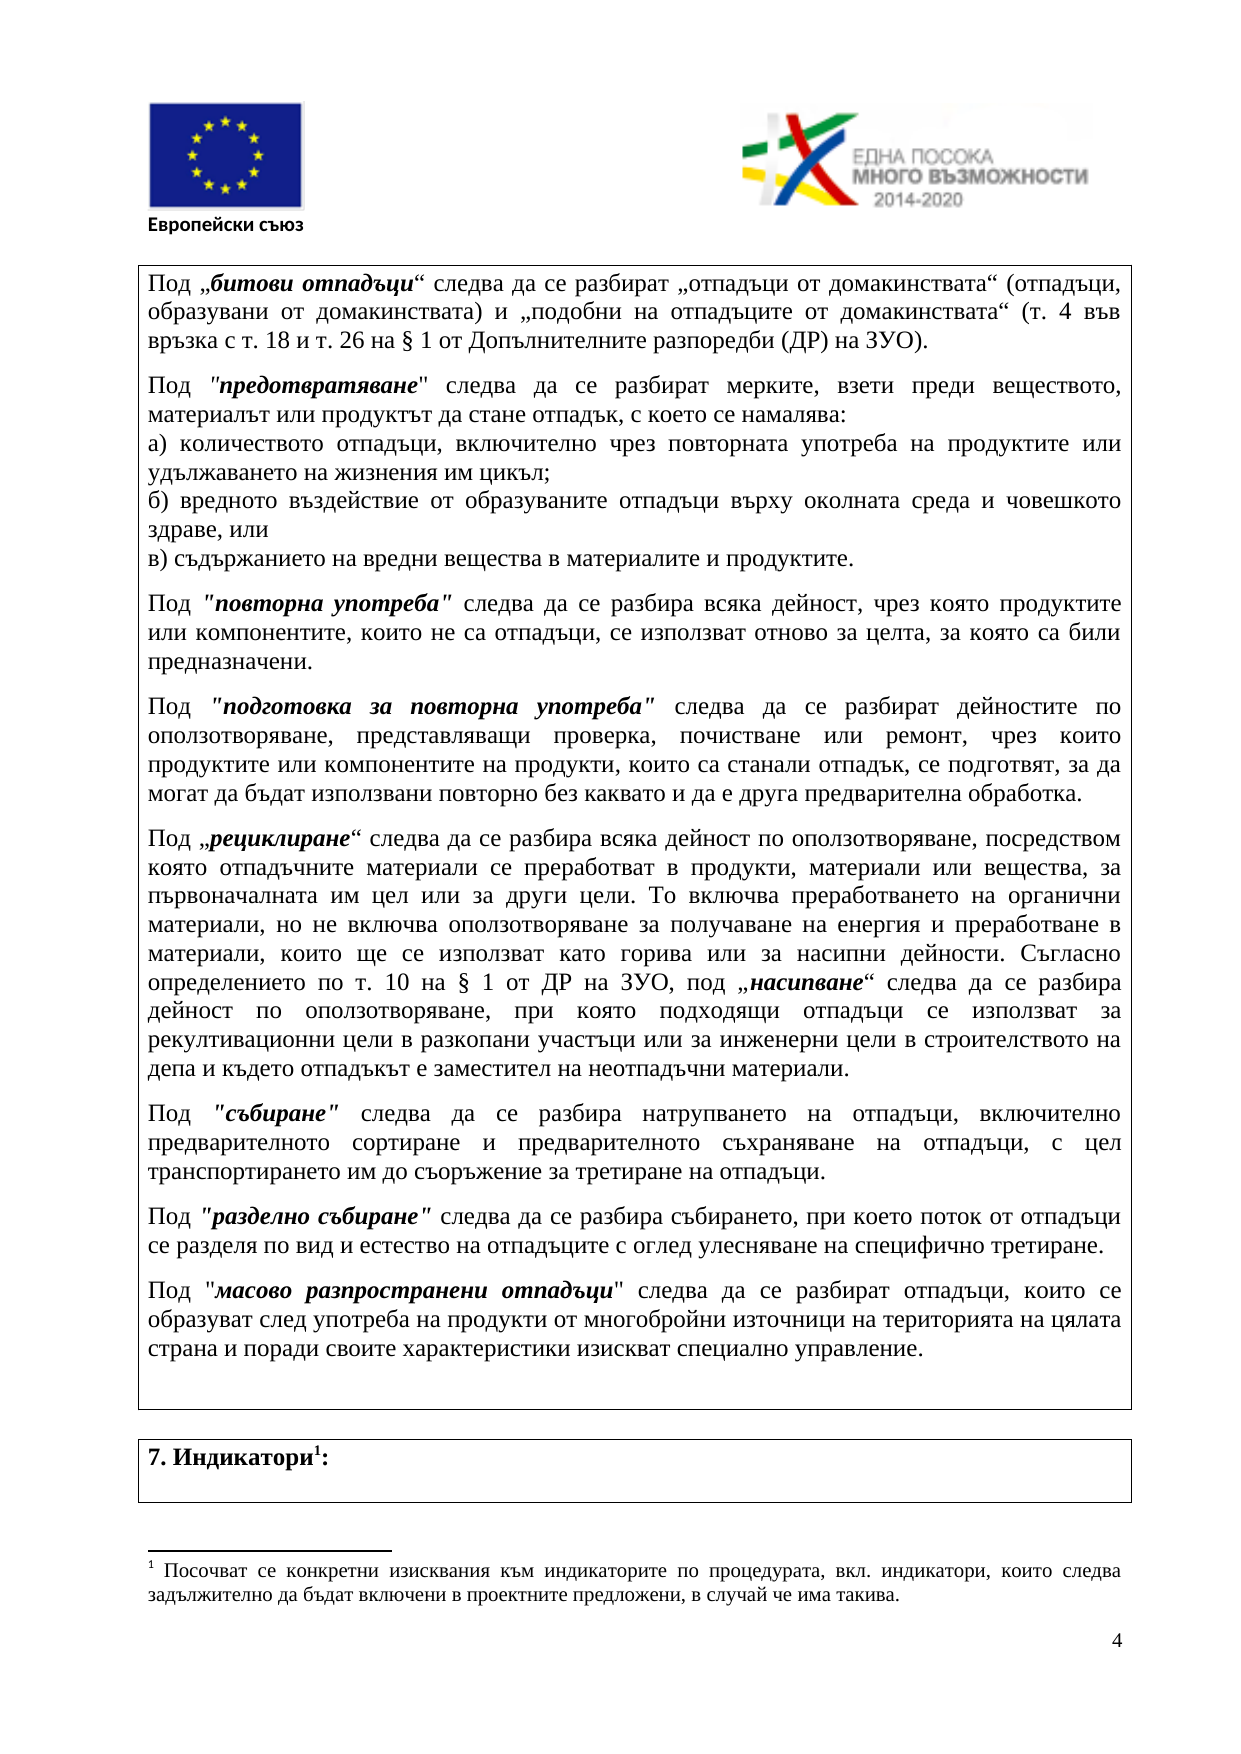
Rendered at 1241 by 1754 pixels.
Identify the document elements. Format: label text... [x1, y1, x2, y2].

text Под "събиране" следва да се разбира натрупването на отпадъци, включително предварителното сортиране и предварителното съхраняване на отпадъци, с цел транспортирането им до съоръжение за третиране на отпадъци. [139, 1095, 1131, 1185]
text Под "подготовка за повторна употреба" следва да се разбират дейностите по оползотворяване, представляващи проверка, почистване или ремонт, чрез които продуктите или компонентите на продукти, които са станали отпадък, се подготвят, за да могат да бъдат използвани повторно без каквато и да е друга предварителна обработка. [139, 688, 1131, 806]
text в) съдържанието на вредни вещества в материалите и продуктите. [148, 543, 1122, 572]
text Под "предотвратяване" следва да се разбират мерките, взети преди веществото, материалът или продуктът да стане отпадък, с което се намалява: [139, 367, 1131, 428]
picture [147, 101, 306, 212]
list 7. Индикатори: [139, 1440, 1131, 1471]
text а) количеството отпадъци, включително чрез повторната употреба на продуктите или удължаването на жизнения им цикъл; [148, 428, 1122, 486]
text Под „битови отпадъци“ следва да се разбират „отпадъци от домакинствата“ (отпадъци, образувани от домакинствата) и „подобни на отпадъците от домакинствата“ (т. 4 във връзка с т. 18 и т. 26 на § 1 от Допълнителните разпоредби (ДР) на ЗУО). [139, 266, 1131, 354]
text Под „рециклиране“ следва да се разбира всяка дейност по оползотворяване, посредством която отпадъчните материали се преработват в продукти, материали или вещества, за първоначалната им цел или за други цели. То включва преработването на органични материали, но не включва оползотворяване за получаване на енергия и преработване в материали, които ще се използват като горива или за насипни дейности. Съгласно определението по т. 10 на § 1 от ДР на ЗУО, под „насипване“ следва да се разбира дейност по оползотворяване, при която подходящи отпадъци се използват за рекултивационни цели в разкопани участъци или за инженерни цели в строителството на депа и където отпадъкът е заместител на неотпадъчни материали. [139, 820, 1131, 1082]
text Под "повторна употреба" следва да се разбира всяка дейност, чрез която продуктите или компонентите, които не са отпадъци, се използват отново за целта, за която са били предназначени. [139, 585, 1131, 675]
text Под "разделно събиране" следва да се разбира събирането, при което поток от отпадъци се разделя по вид и естество на отпадъците с оглед улесняване на специфично третиране. [139, 1198, 1131, 1259]
picture [739, 103, 1093, 212]
text б) вредното въздействие от образуваните отпадъци върху околната среда и човешкото здраве, или [148, 486, 1122, 543]
text Под "масово разпространени отпадъци" следва да се разбират отпадъци, които се образуват след употреба на продукти от многобройни източници на територията на цялата страна и поради своите характеристики изискват специално управление. [139, 1272, 1131, 1362]
